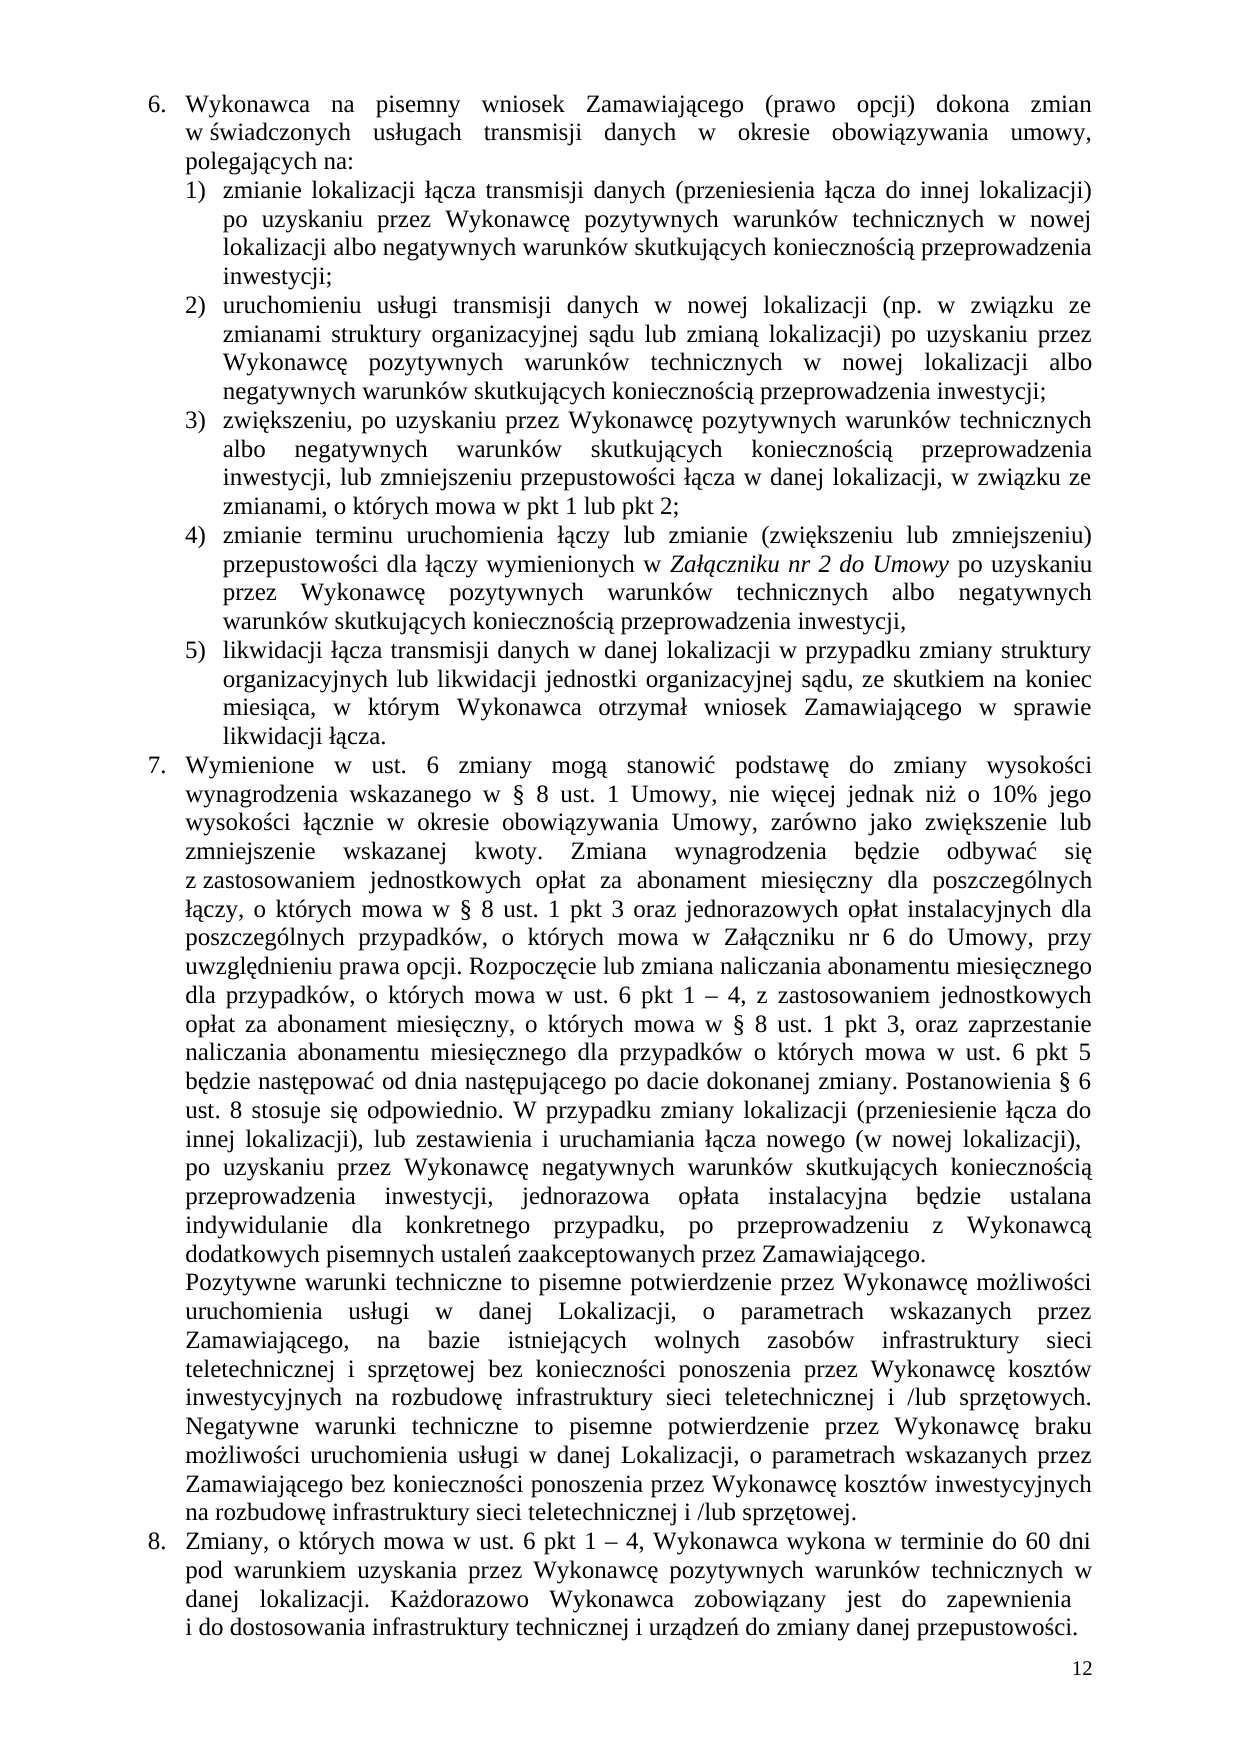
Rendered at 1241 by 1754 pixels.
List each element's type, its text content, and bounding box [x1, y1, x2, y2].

list Wymienione w ust. 6 zmiany mogą stanowić podstawę do zmiany wysokości wynagrodzenia wskazanego w § 8 ust. 1 Umowy, nie więcej jednak niż o 10% jego wysokości łącznie w okresie obowiązywania Umowy, zarówno jako zwiększenie lub zmniejszenie wskazanej kwoty. Zmiana wynagrodzenia będzie odbywać się z zastosowaniem jednostkowych opłat za abonament miesięczny dla poszczególnych łączy, o których mowa w § 8 ust. 1 pkt 3 oraz jednorazowych opłat instalacyjnych dla poszczególnych przypadków, o których mowa w Załączniku nr 6 do Umowy, przy uwzględnieniu prawa opcji. Rozpoczęcie lub zmiana naliczania abonamentu miesięcznego dla przypadków, o których mowa w ust. 6 pkt 1 – 4, z zastosowaniem jednostkowych opłat za abonament miesięczny, o których mowa w § 8 ust. 1 pkt 3, oraz zaprzestanie naliczania abonamentu miesięcznego dla przypadków o których mowa w ust. 6 pkt 5 będzie następować od dnia następującego po dacie dokonanej zmiany. Postanowienia § 6 ust. 8 stosuje się odpowiednio. W przypadku zmiany lokalizacji (przeniesienie łącza do innej lokalizacji), lub zestawienia i uruchamiania łącza nowego (w nowej lokalizacji), po uzyskaniu przez Wykonawcę negatywnych warunków skutkujących koniecznością przeprowadzenia inwestycji, jednorazowa opłata instalacyjna będzie ustalana indywidulanie dla konkretnego przypadku, po przeprowadzeniu z Wykonawcą dodatkowych pisemnych ustaleń zaakceptowanych przez Zamawiającego. [148, 750, 1092, 1267]
list zmianie lokalizacji łącza transmisji danych (przeniesienia łącza do innej lokalizacji) po uzyskaniu przez Wykonawcę pozytywnych warunków technicznych w nowej lokalizacji albo negatywnych warunków skutkujących koniecznością przeprowadzenia inwestycji; [185, 175, 1092, 290]
list Pozytywne warunki techniczne to pisemne potwierdzenie przez Wykonawcę możliwości uruchomienia usługi w danej Lokalizacji, o parametrach wskazanych przez Zamawiającego, na bazie istniejących wolnych zasobów infrastruktury sieci teletechnicznej i sprzętowej bez konieczności ponoszenia przez Wykonawcę kosztów inwestycyjnych na rozbudowę infrastruktury sieci teletechnicznej i /lub sprzętowych. Negatywne warunki techniczne to pisemne potwierdzenie przez Wykonawcę braku możliwości uruchomienia usługi w danej Lokalizacji, o parametrach wskazanych przez Zamawiającego bez konieczności ponoszenia przez Wykonawcę kosztów inwestycyjnych na rozbudowę infrastruktury sieci teletechnicznej i /lub sprzętowej. [185, 1267, 1092, 1526]
list Wykonawca na pisemny wniosek Zamawiającego (prawo opcji) dokona zmian w świadczonych usługach transmisji danych w okresie obowiązywania umowy, polegających na: [148, 89, 1092, 175]
list uruchomieniu usługi transmisji danych w nowej lokalizacji (np. w związku ze zmianami struktury organizacyjnej sądu lub zmianą lokalizacji) po uzyskaniu przez Wykonawcę pozytywnych warunków technicznych w nowej lokalizacji albo negatywnych warunków skutkujących koniecznością przeprowadzenia inwestycji; [185, 290, 1092, 405]
list Zmiany, o których mowa w ust. 6 pkt 1 – 4, Wykonawca wykona w terminie do 60 dni pod warunkiem uzyskania przez Wykonawcę pozytywnych warunków technicznych w danej lokalizacji. Każdorazowo Wykonawca zobowiązany jest do zapewnienia i do dostosowania infrastruktury technicznej i urządzeń do zmiany danej przepustowości. [148, 1526, 1092, 1641]
list zmianie terminu uruchomienia łączy lub zmianie (zwiększeniu lub zmniejszeniu) przepustowości dla łączy wymienionych w Załączniku nr 2 do Umowy po uzyskaniu przez Wykonawcę pozytywnych warunków technicznych albo negatywnych warunków skutkujących koniecznością przeprowadzenia inwestycji, [185, 520, 1092, 635]
list zwiększeniu, po uzyskaniu przez Wykonawcę pozytywnych warunków technicznych albo negatywnych warunków skutkujących koniecznością przeprowadzenia inwestycji, lub zmniejszeniu przepustowości łącza w danej lokalizacji, w związku ze zmianami, o których mowa w pkt 1 lub pkt 2; [185, 405, 1092, 520]
list likwidacji łącza transmisji danych w danej lokalizacji w przypadku zmiany struktury organizacyjnych lub likwidacji jednostki organizacyjnej sądu, ze skutkiem na koniec miesiąca, w którym Wykonawca otrzymał wniosek Zamawiającego w sprawie likwidacji łącza. [185, 635, 1092, 750]
